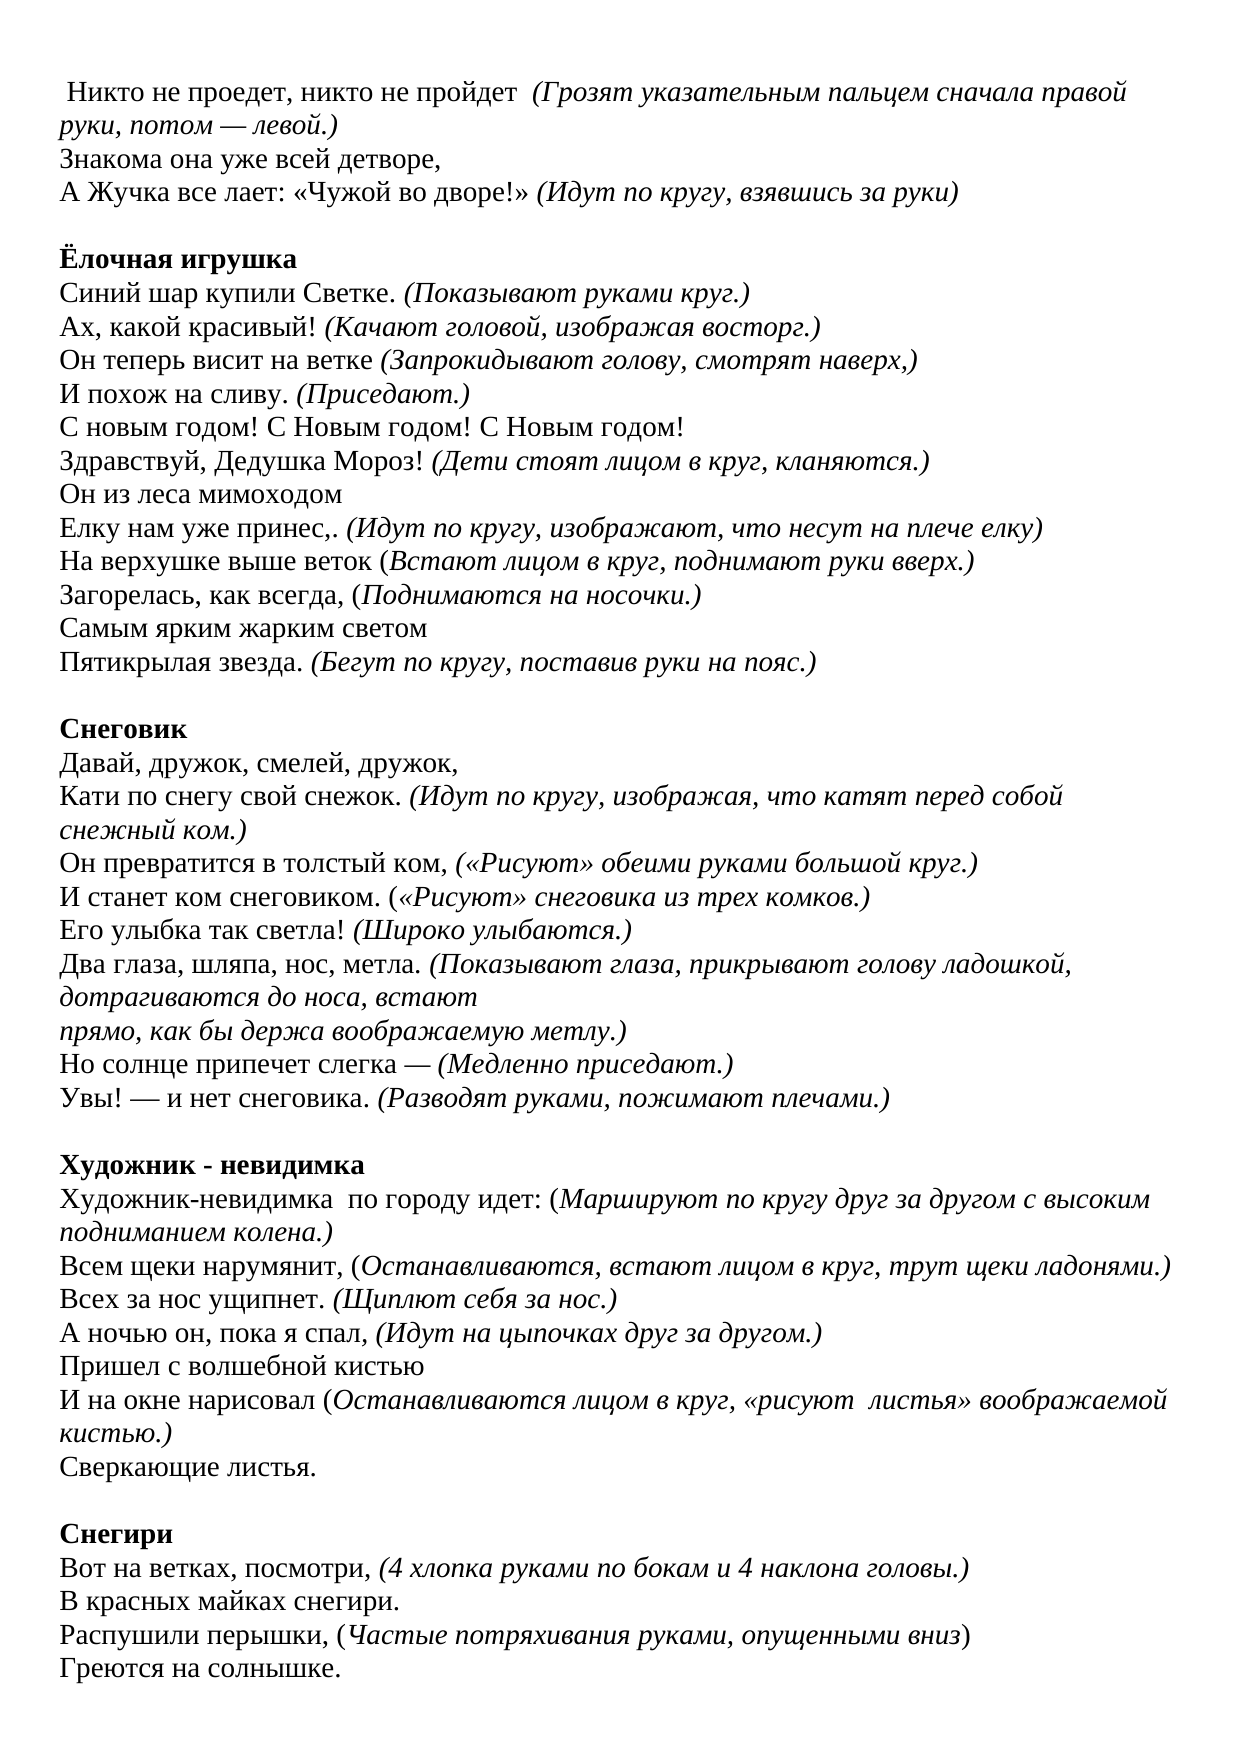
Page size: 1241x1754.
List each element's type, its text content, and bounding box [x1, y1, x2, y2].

text И станет ком снеговиком. («Рисуют» снеговика из трех комков.) [59, 879, 1181, 912]
text Самым ярким жарким светом [59, 611, 1181, 644]
text Пришел с волшебной кистью [59, 1348, 1181, 1382]
text Он превратится в толстый ком, («Рисуют» обеими руками большой круг.) [59, 845, 1181, 879]
text С новым годом! С Новым годом! С Новым годом! [59, 409, 1181, 443]
text Два глаза, шляпа, нос, метла. (Показывают глаза, прикрывают голову ладошкой, дотрагиваются до носа, встают [59, 946, 1181, 1013]
text А ночью он, пока я спал, (Идут на цыпочках друг за другом.) [59, 1315, 1181, 1348]
text А Жучка все лает: «Чужой во дворе!» (Идут по кругу, взявшись за руки) [59, 174, 1181, 208]
text Вот на ветках, посмотри, (4 хлопка руками по бокам и 4 наклона головы.) [59, 1550, 1181, 1583]
text Распушили перышки, (Частые потряхивания руками, опущенными вниз) [59, 1617, 1181, 1650]
text Но солнце припечет слегка — (Медленно приседают.) [59, 1047, 1181, 1080]
text Пятикрылая звезда. (Бегут по кругу, поставив руки на пояс.) [59, 644, 1181, 678]
text Художник - невидимка [59, 1147, 1181, 1181]
text Знакома она уже всей детворе, [59, 141, 1181, 174]
text Ах, какой красивый! (Качают головой, изображая восторг.) [59, 309, 1181, 342]
text И на окне нарисовал (Останавливаются лицом в круг, «рисуют листья» воображаемой кистью.) [59, 1382, 1181, 1449]
text Всем щеки нарумянит, (Останавливаются, встают лицом в круг, трут щеки ладонями.) [59, 1248, 1181, 1281]
text прямо, как бы держа воображаемую метлу.) [59, 1013, 1181, 1047]
text На верхушке выше веток (Встают лицом в круг, поднимают руки вверх.) [59, 543, 1181, 577]
text Здравствуй, Дедушка Мороз! (Дети стоят лицом в круг, кланяются.) [59, 443, 1181, 476]
text В красных майках снегири. [59, 1583, 1181, 1617]
text Ёлочная игрушка [59, 242, 1181, 275]
text Давай, дружок, смелей, дружок, [59, 745, 1181, 778]
text Синий шар купили Светке. (Показывают руками круг.) [59, 275, 1181, 309]
text Елку нам уже принес,. (Идут по кругу, изображают, что несут на плече елку) [59, 510, 1181, 543]
text Увы! — и нет снеговика. (Разводят руками, пожимают плечами.) [59, 1080, 1181, 1114]
text Снеговик [59, 711, 1181, 745]
text Снегири [59, 1516, 1181, 1550]
text Он из леса мимоходом [59, 476, 1181, 510]
text Художник-невидимка по городу идет: (Маршируют по кругу друг за другом с высоким подниманием колена.) [59, 1181, 1181, 1248]
text Кати по снегу свой снежок. (Идут по кругу, изображая, что катят перед собой снежный ком.) [59, 778, 1181, 845]
text Загорелась, как всегда, (Поднимаются на носочки.) [59, 577, 1181, 611]
text Никто не проедет, никто не пройдет (Грозят указательным пальцем сначала правой руки, потом — левой.) [59, 74, 1181, 141]
text Греются на солнышке. [59, 1650, 1181, 1684]
text И похож на сливу. (Приседают.) [59, 376, 1181, 409]
text Его улыбка так светла! (Широко улыбаются.) [59, 912, 1181, 946]
text Он теперь висит на ветке (Запрокидывают голову, смотрят наверх,) [59, 342, 1181, 376]
text Сверкающие листья. [59, 1449, 1181, 1483]
text Всех за нос ущипнет. (Щиплют себя за нос.) [59, 1281, 1181, 1315]
